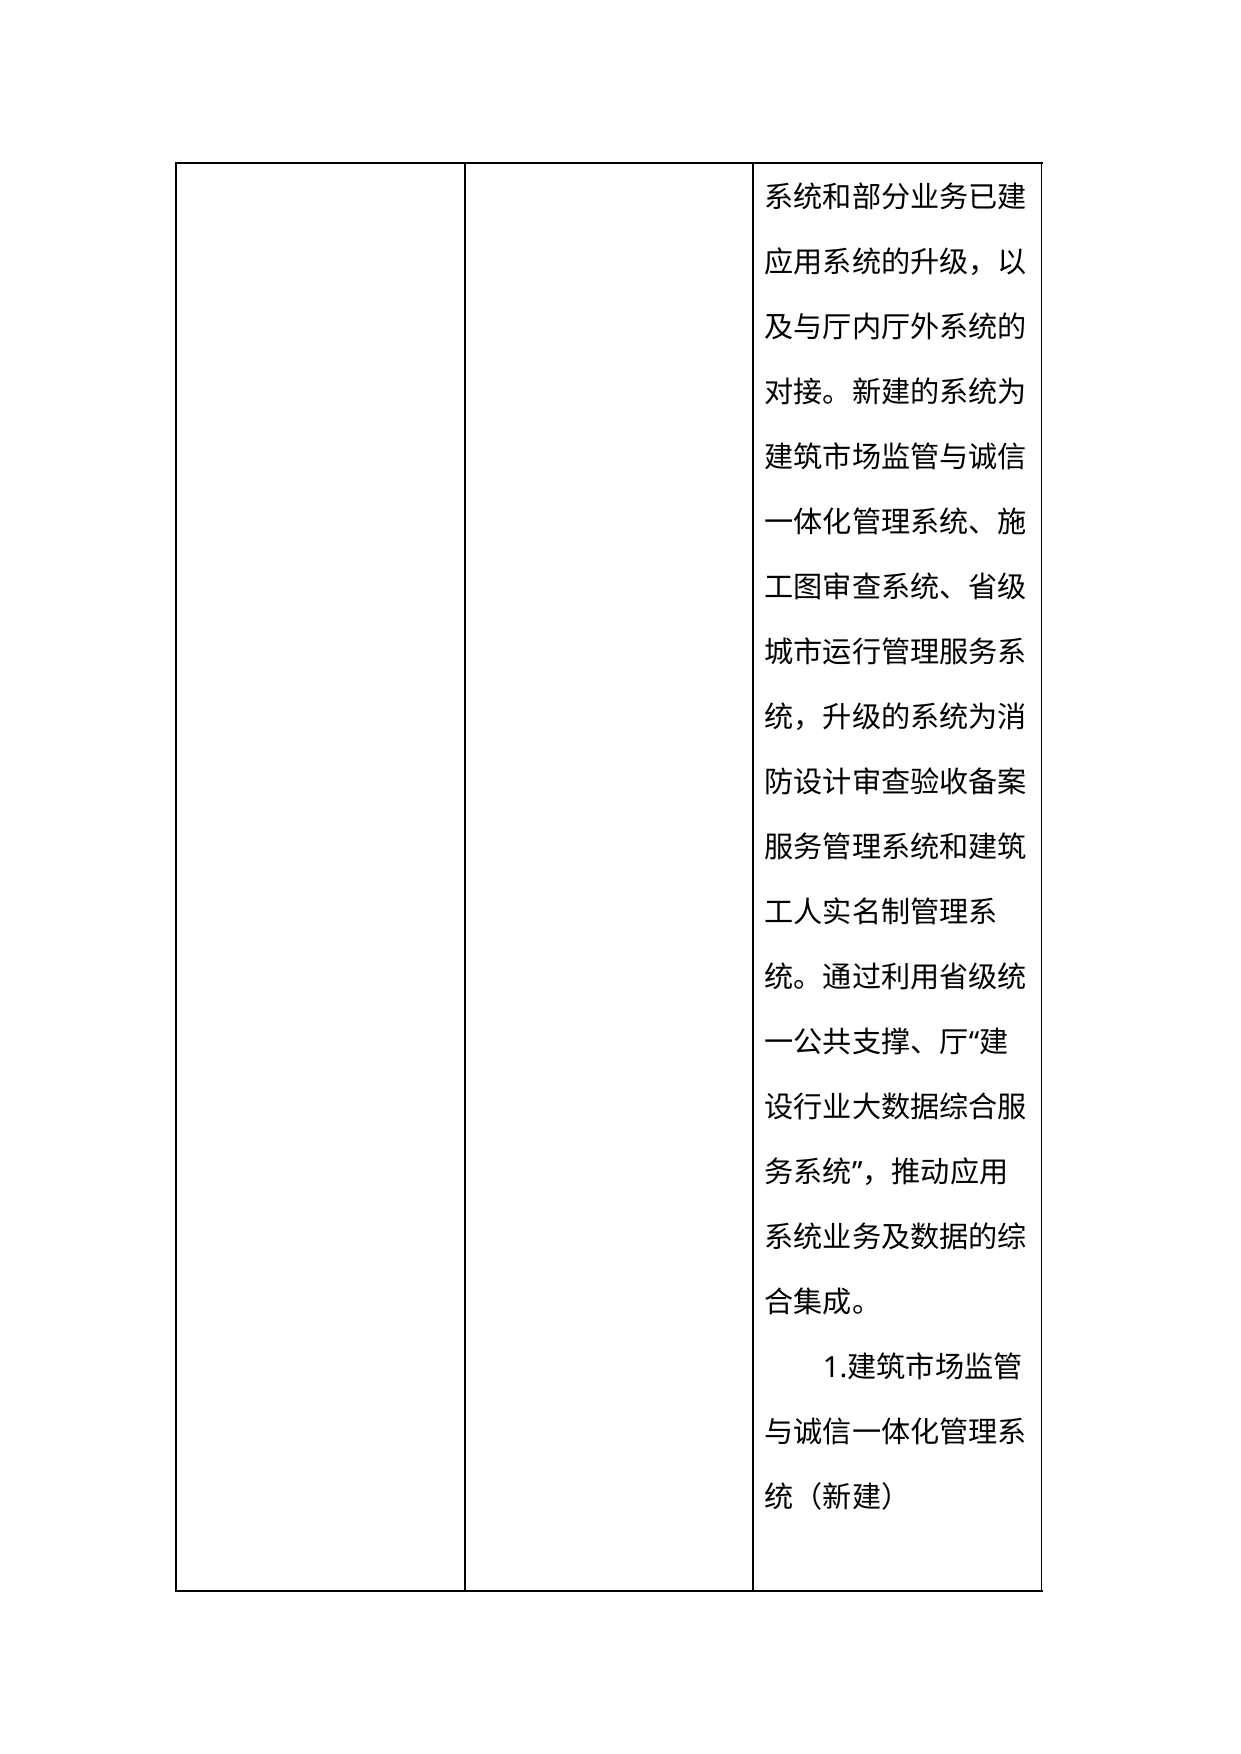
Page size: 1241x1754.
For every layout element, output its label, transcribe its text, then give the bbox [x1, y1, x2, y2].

table_cell [177, 164, 464, 1590]
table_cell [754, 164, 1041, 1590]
table_cell 1 [466, 164, 752, 1590]
